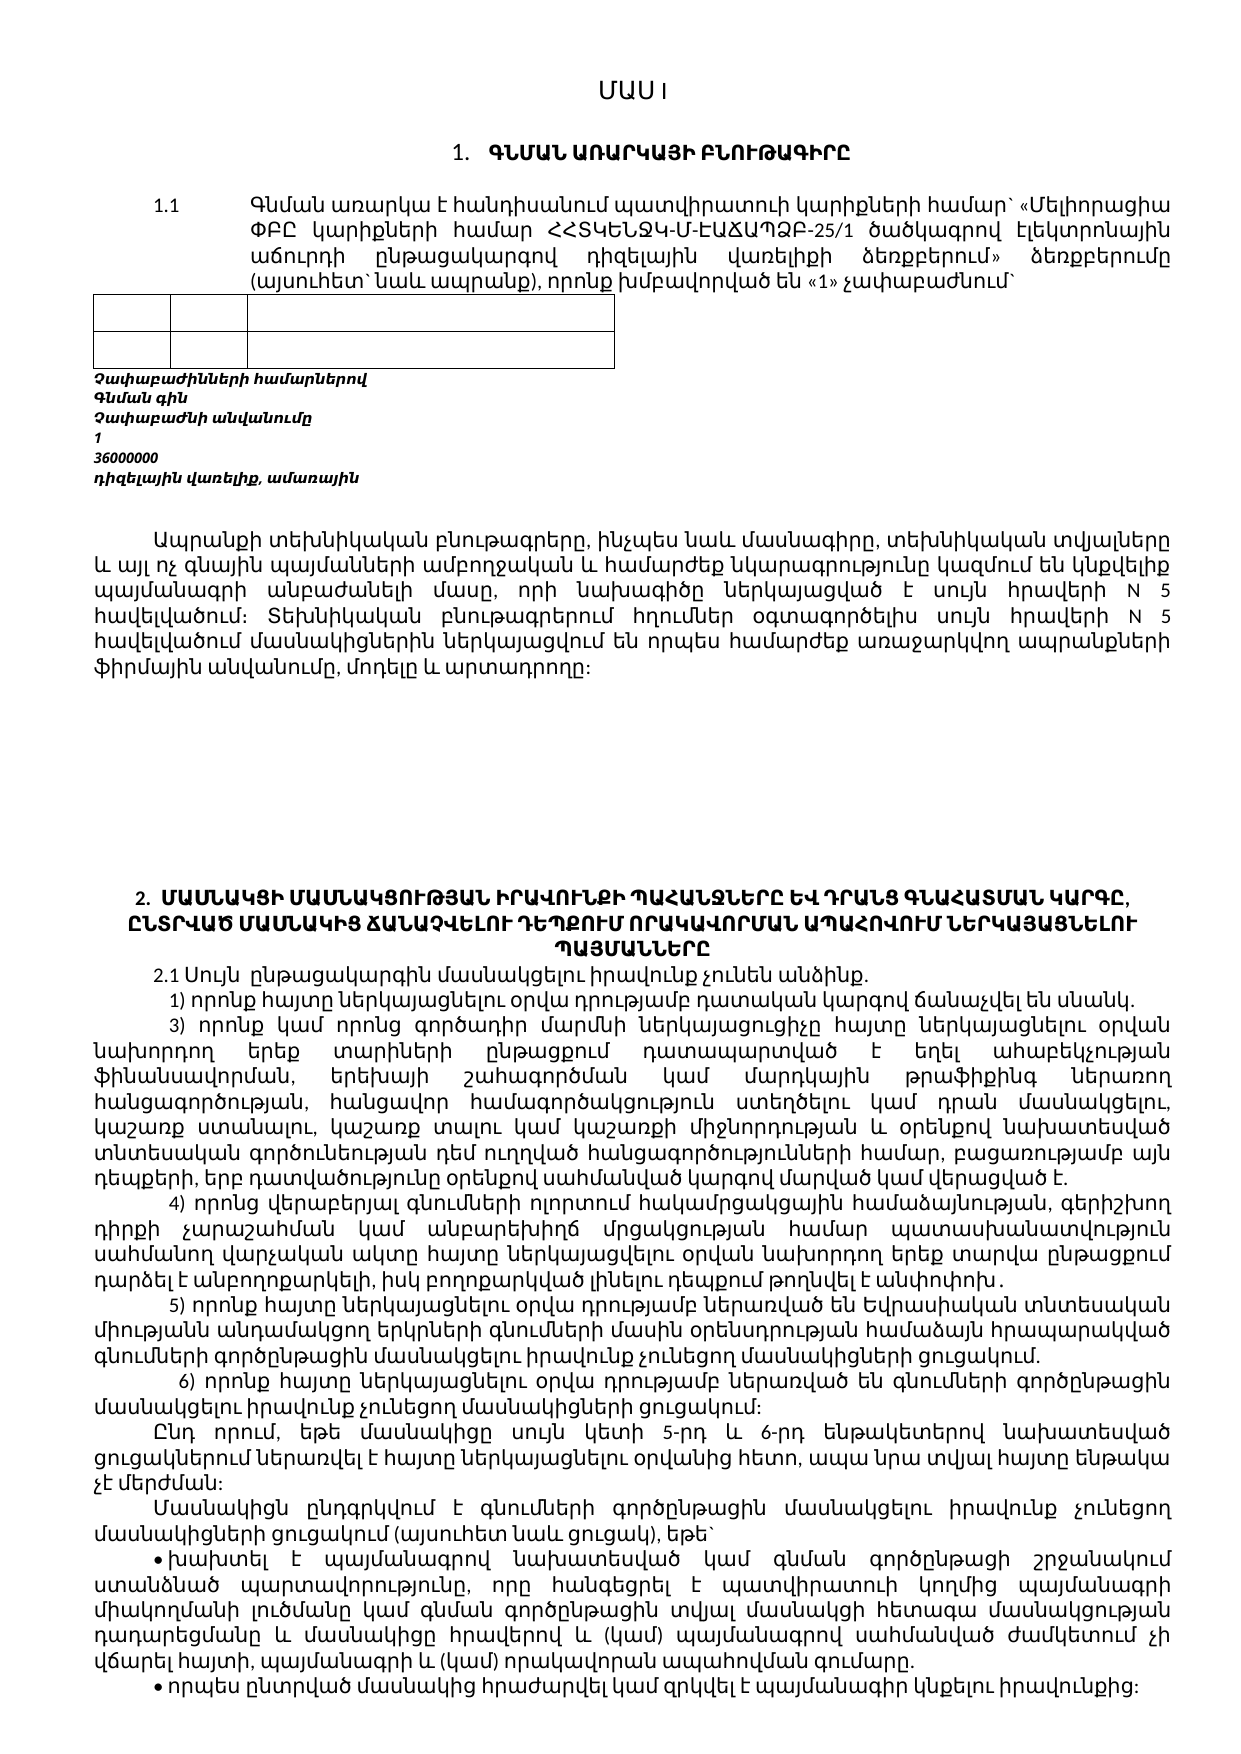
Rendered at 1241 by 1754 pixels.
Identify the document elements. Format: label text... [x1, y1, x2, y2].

list ԳՆՄԱՆ ԱՌԱՐԿԱՅԻ ԲՆՈՒԹԱԳԻՐԸ [131, 136, 1171, 167]
text 1) որոնք հայտը ներկայացնելու օրվա դրությամբ դատական կարգով ճանաչվել են սնանկ. [94, 987, 1171, 1013]
text 4) որոնց վերաբերյալ գնումների ոլորտում հակամրցակցային համաձայնության, գերիշխող դիրքի չարաշահման կամ անբարեխիղճ մրցակցության համար պատասխանատվություն սահմանող վարչական ակտը հայտը ներկայացվելու օրվան նախորդող երեք տարվա ընթացքում դարձել է անբողոքարկելի, իսկ բողոքարկված լինելու դեպքում թողնվել է անփոփոխ․ [94, 1191, 1171, 1292]
text • խախտել է պայմանագրով նախատեսված կամ գնման գործընթացի շրջանակում ստանձնած պարտավորությունը, որը հանգեցրել է պատվիրատուի կողմից պայմանագրի միակողմանի լուծմանը կամ գնման գործընթացին տվյալ մասնակցի հետագա մասնակցության դադարեցմանը և մասնակիցը հրավերով և (կամ) պայմանագրով սահմանված ժամկետում չի վճարել հայտի, պայմանագրի և (կամ) որակավորան ապահովման գումարը. [94, 1546, 1171, 1673]
text 2.1 Սույն ընթացակարգին մասնակցելու իրավունք չունեն անձինք. [94, 962, 1171, 987]
text Ընդ որում, եթե մասնակիցը սույն կետի 5-րդ և 6-րդ ենթակետերով նախատեսված ցուցակներում ներառվել է հայտը ներկայացնելու օրվանից հետո, ապա նրա տվյալ հայտը ենթակա չէ մերժման: [94, 1419, 1171, 1496]
text Ապրանքի տեխնիկական բնութագրերը, ինչպես նաև մասնագիրը, տեխնիկական տվյալները և այլ ոչ գնային պայմանների ամբողջական և համարժեք նկարագրությունը կազմում են կնքվելիք պայմանագրի անբաժանելի մասը, որի նախագիծը ներկայացված է սույն հրավերի N 5 հավելվածում։ Տեխնիկական բնութագրերում հղումներ օգտագործելիս սույն հրավերի N 5 հավելվածում մասնակիցներին ներկայացվում են որպես համարժեք առաջարկվող ապրանքների ֆիրմային անվանումը, մոդելը և արտադրողը: [94, 527, 1171, 679]
text 2. ՄԱՍՆԱԿՑԻ ՄԱՍՆԱԿՑՈՒԹՅԱՆ ԻՐԱՎՈՒՆՔԻ ՊԱՀԱՆՋՆԵՐԸ ԵՎ ԴՐԱՆՑ ԳՆԱՀԱՏՄԱՆ ԿԱՐԳԸ, ԸՆՏՐՎԱԾ ՄԱՍՆԱԿԻՑ ՃԱՆԱՉՎԵԼՈՒ ԴԵՊՔՈՒՄ ՈՐԱԿԱՎՈՐՄԱՆ ԱՊԱՀՈՎՈՒՄ ՆԵՐԿԱՅԱՑՆԵԼՈՒ ՊԱՅՄԱՆՆԵՐԸ [94, 886, 1171, 962]
text 6) որոնք հայտը ներկայացնելու օրվա դրությամբ ներառված են գնումների գործընթացին մասնակցելու իրավունք չունեցող մասնակիցների ցուցակում: [94, 1368, 1171, 1419]
text 3) որոնք կամ որոնց գործադիր մարմնի ներկայացուցիչը հայտը ներկայացնելու օրվան նախորդող երեք տարիների ընթացքում դատապարտված է եղել ահաբեկչության ֆինանսավորման, երեխայի շահագործման կամ մարդկային թրաֆիքինգ ներառող հանցագործության, հանցավոր համագործակցություն ստեղծելու կամ դրան մասնակցելու, կաշառք ստանալու, կաշառք տալու կամ կաշառքի միջնորդության և օրենքով նախատեսված տնտեսական գործունեության դեմ ուղղված հանցագործությունների համար, բացառությամբ այն դեպքերի, երբ դատվածությունը օրենքով սահմանված կարգով մարված կամ վերացված է. [94, 1013, 1171, 1191]
text 5) որոնք հայտը ներկայացնելու օրվա դրությամբ ներառված են Եվրասիական տնտեսական միությանն անդամակցող երկրների գնումների մասին օրենսդրության համաձայն հրապարակված գնումների գործընթացին մասնակցելու իրավունք չունեցող մասնակիցների ցուցակում. [94, 1292, 1171, 1368]
subtitle Գնման առարկա է հանդիսանում պատվիրատուի կարիքների համար` «Մելիորացիա ՓԲԸ կարիքների համար ՀՀՏԿԵՆՋԿ-Մ-ԷԱՃԱՊՁԲ-25/1 ծածկագրով էլեկտրոնային աճուրդի ընթացակարգով դիզելային վառելիքի ձեռքբերում» ձեռքբերումը (այսուհետ` նաև ապրանք), որոնք խմբավորված են «1» չափաբաժնում` [153, 192, 1171, 294]
text • որպես ընտրված մասնակից հրաժարվել կամ զրկվել է պայմանագիր կնքելու իրավունքից: [94, 1673, 1171, 1699]
text ՄԱՍ I [94, 75, 1171, 106]
text Մասնակիցն ընդգրկվում է գնումների գործընթացին մասնակցելու իրավունք չունեցող մասնակիցների ցուցակում (այսուհետ նաև ցուցակ), եթե` [94, 1496, 1171, 1546]
